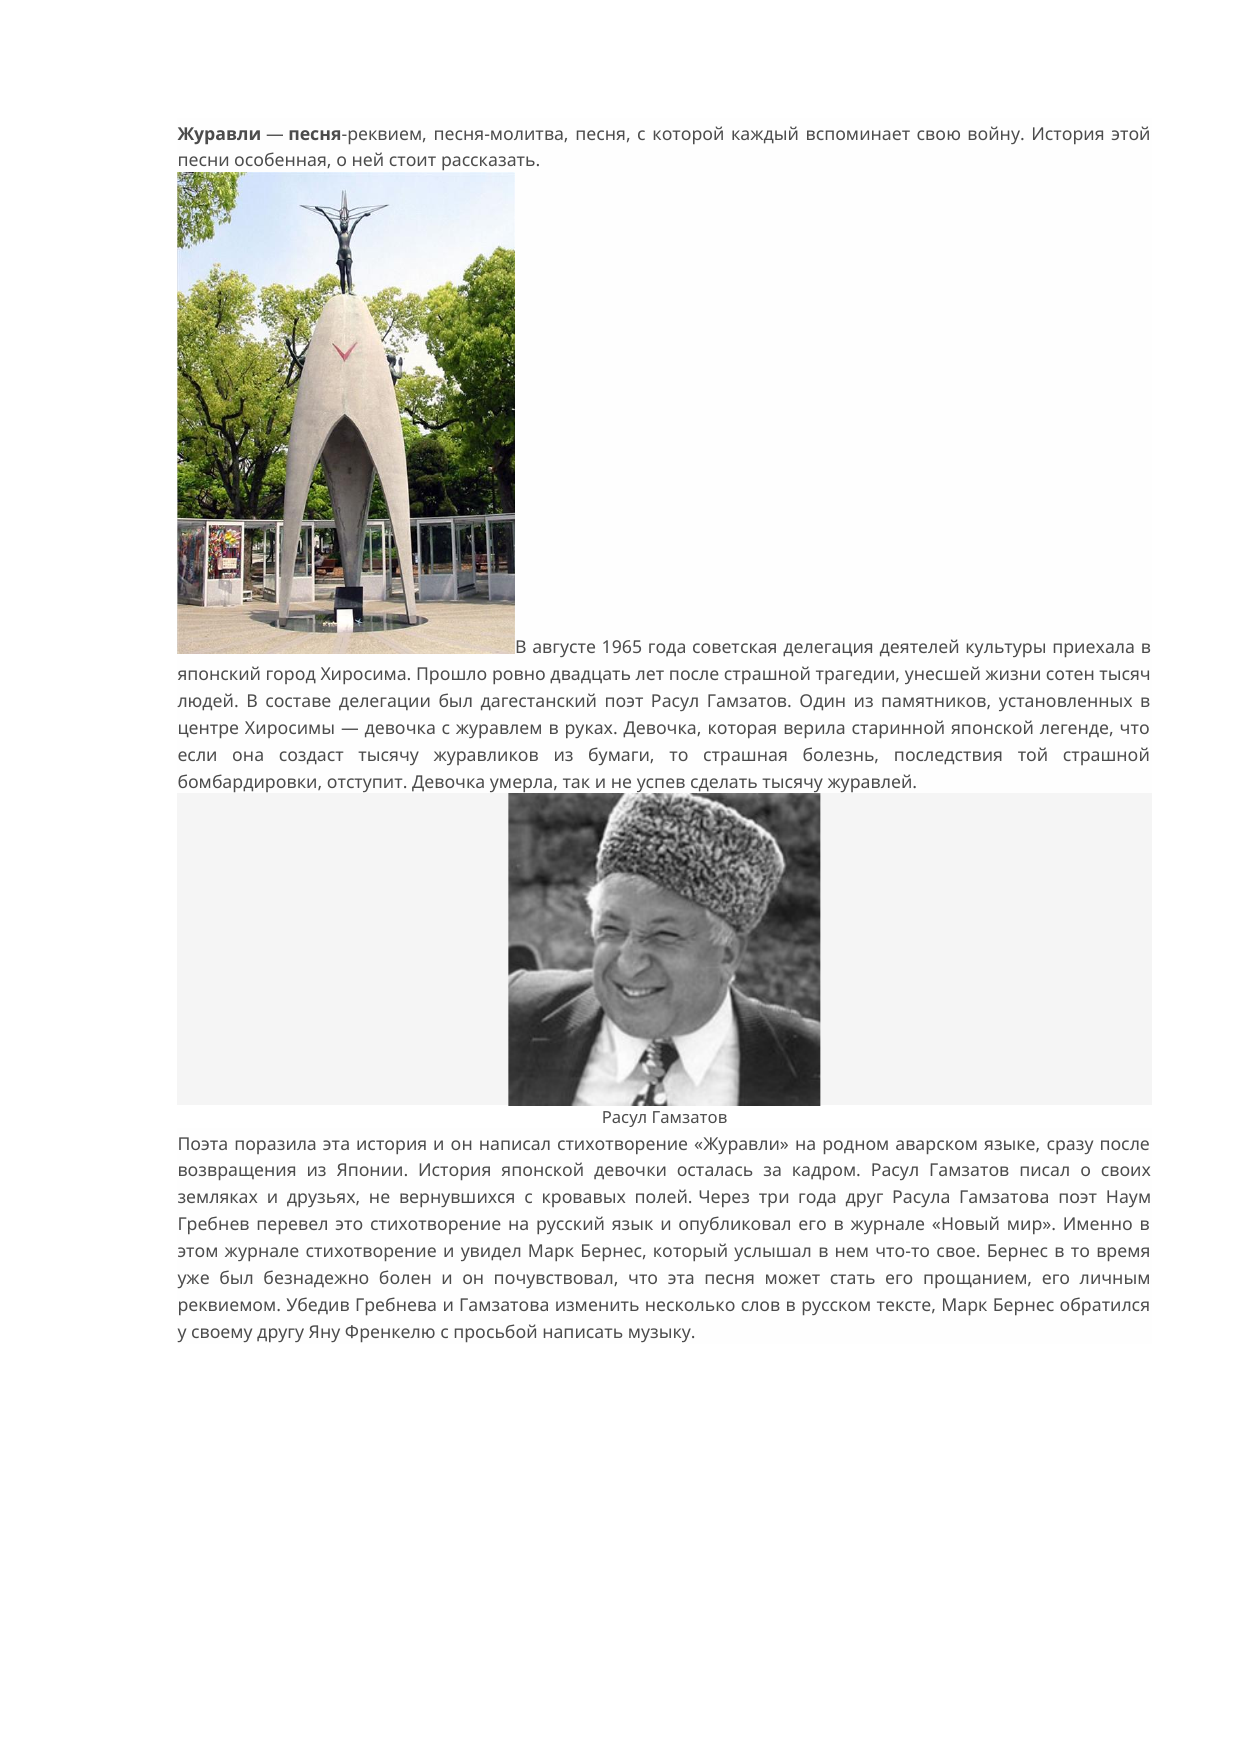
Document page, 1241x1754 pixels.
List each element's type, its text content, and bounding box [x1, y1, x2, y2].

text Поэта поразила эта история и он написал стихотворение «Журавли» на родном аварском языке, сразу после возвращения из Японии. История японской девочки осталась за кадром. Расул Гамзатов писал о своих земляках и друзьях, не вернувшихся с кровавых полей. Через три года друг Расула Гамзатова поэт Наум Гребнев перевел это стихотворение на русский язык и опубликовал его в журнале «Новый мир». Именно в этом журнале стихотворение и увидел Марк Бернес, который услышал в нем что-то свое. Бернес в то время уже был безнадежно болен и он почувствовал, что эта песня может стать его прощанием, его личным реквиемом. Убедив Гребнева и Гамзатова изменить несколько слов в русском тексте, Марк Бернес обратился у своему другу Яну Френкелю с просьбой написать музыку. [177, 1128, 1152, 1344]
picture [508, 793, 821, 1106]
text Журавли — песня-реквием, песня-молитва, песня, с которой каждый вспоминает свою войну. История этой песни особенная, о ней стоит рассказать. [177, 118, 1152, 172]
picture [177, 172, 515, 654]
text Расул Гамзатов [177, 1105, 1152, 1128]
